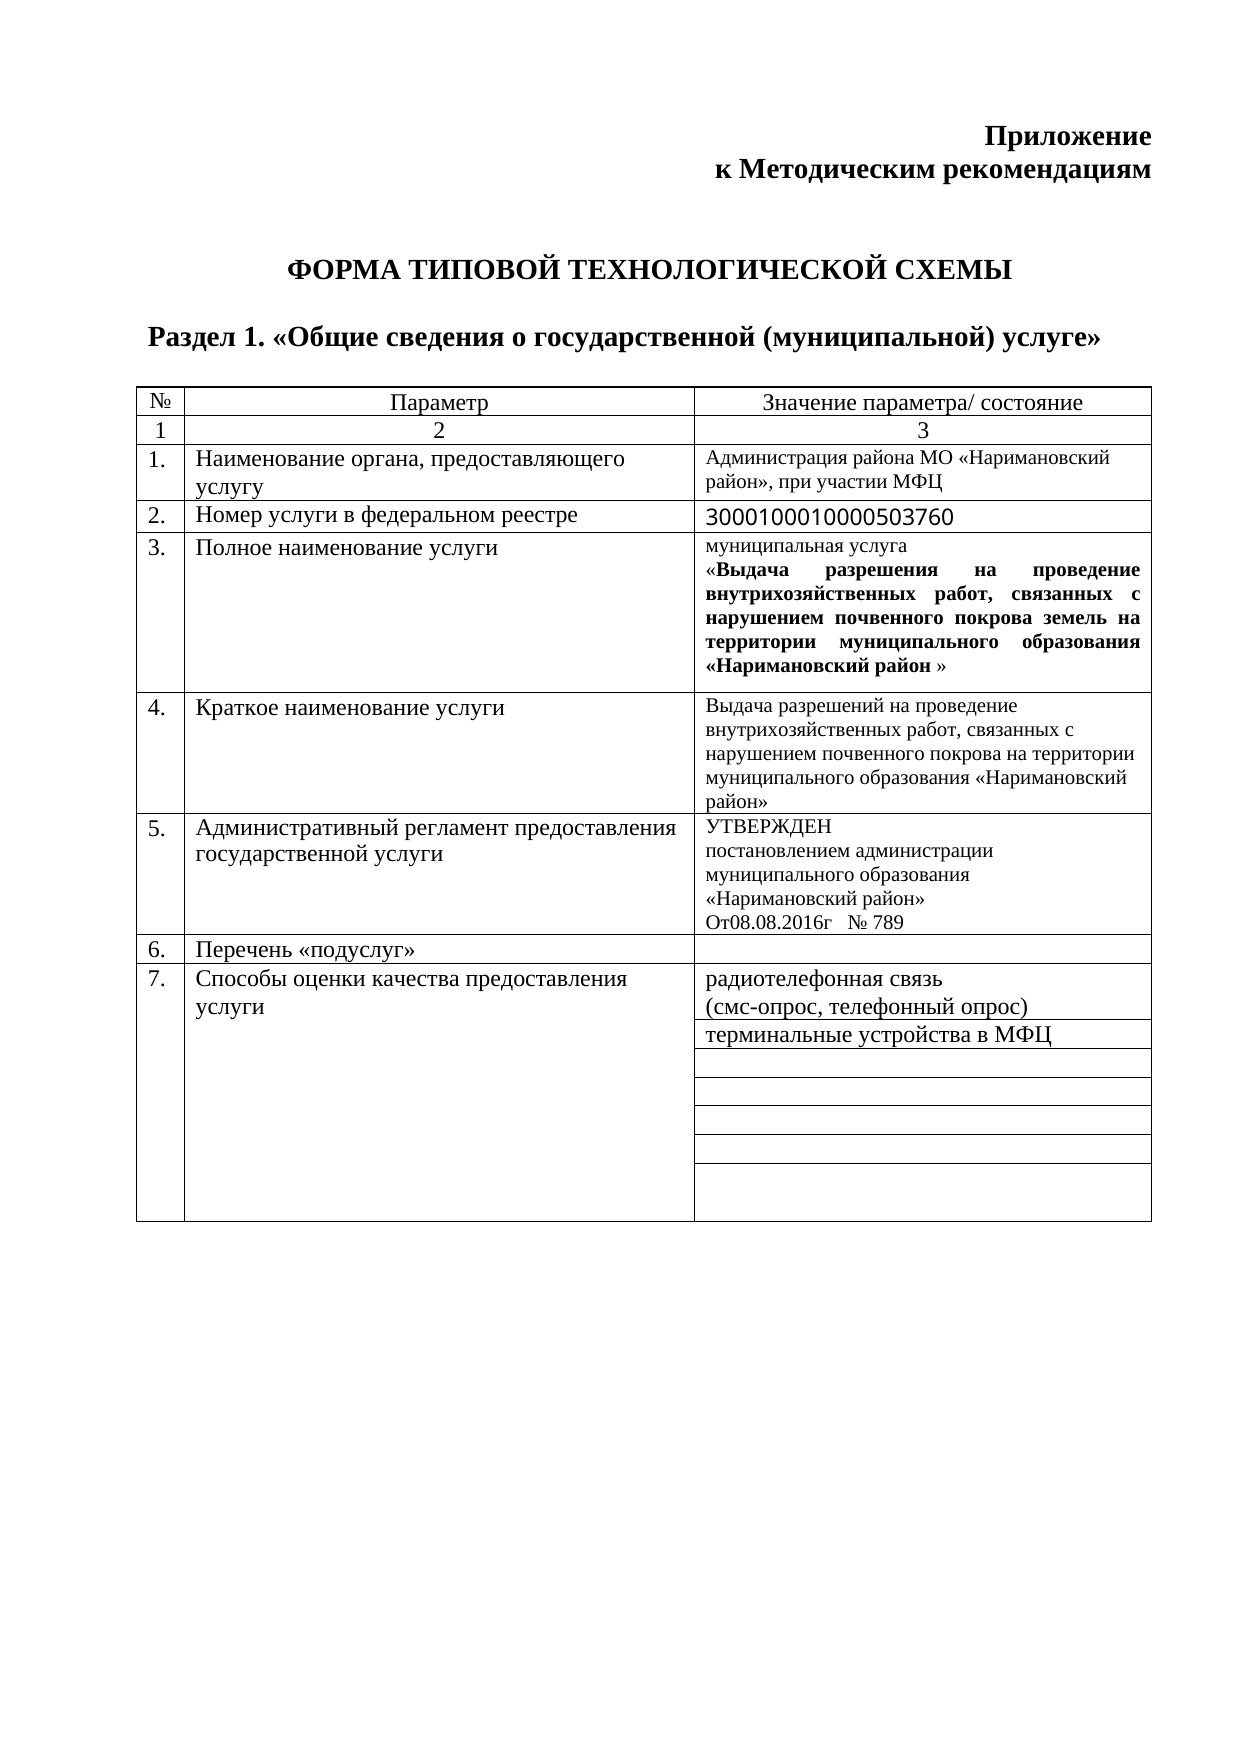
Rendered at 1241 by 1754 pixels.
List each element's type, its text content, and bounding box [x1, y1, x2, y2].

table_cell Краткое наименование услуги [185, 693, 694, 813]
table_cell [695, 1106, 1151, 1134]
table_cell [695, 935, 1151, 963]
table_cell УТВЕРЖДЕН постановлением администрации муниципального образования «Наримановский район» От08.08.2016г № 789 [695, 814, 1151, 934]
table_header № [137, 388, 184, 415]
table_cell 2. [137, 501, 184, 532]
table_cell 2 [185, 416, 694, 444]
table_cell [695, 1049, 1151, 1077]
table_cell 3000100010000503760 [695, 501, 1151, 532]
table_cell радиотелефонная связь (смс-опрос, телефонный опрос) [695, 964, 1151, 1019]
table_cell Перечень «подуслуг» [185, 935, 694, 963]
table_cell Наименование органа, предоставляющего услугу [185, 445, 694, 500]
table_cell 6. [137, 935, 184, 963]
table_cell 4. [137, 693, 184, 813]
table_cell 3 [695, 416, 1151, 444]
table_cell муниципальная услуга «Выдача разрешения на проведение внутрихозяйственных работ, связанных с нарушением почвенного покрова земель на территории муниципального образования «Наримановский район » [695, 533, 1151, 692]
text Приложение [148, 118, 1152, 152]
table_cell Полное наименование услуги [185, 533, 694, 692]
table_cell Администрация района МО «Наримановский район», при участии МФЦ [695, 445, 1151, 500]
table_cell терминальные устройства в МФЦ [695, 1020, 1151, 1048]
table_cell [695, 1164, 1151, 1221]
text ФОРМА ТИПОВОЙ ТЕХНОЛОГИЧЕСКОЙ СХЕМЫ [148, 252, 1152, 286]
table_cell 3. [137, 533, 184, 692]
table_cell 1. [137, 445, 184, 500]
table_cell [695, 1135, 1151, 1162]
table_cell Выдача разрешений на проведение внутрихозяйственных работ, связанных с нарушением почвенного покрова на территории муниципального образования «Наримановский район» [695, 693, 1151, 813]
table_cell Номер услуги в федеральном реестре [185, 501, 694, 532]
text к Методическим рекомендациям [148, 152, 1152, 185]
table_cell 1 [137, 416, 184, 444]
table_cell 7. [137, 964, 184, 1221]
table_cell 5. [137, 814, 184, 934]
table_header Параметр [185, 388, 694, 415]
text Раздел 1. «Общие сведения о государственной (муниципальной) услуге» [148, 319, 1152, 353]
table_cell [695, 1078, 1151, 1105]
table_header Значение параметра/ состояние [695, 388, 1151, 415]
table_cell Способы оценки качества предоставления услуги [185, 964, 694, 1221]
table_cell Административный регламент предоставления государственной услуги [185, 814, 694, 934]
